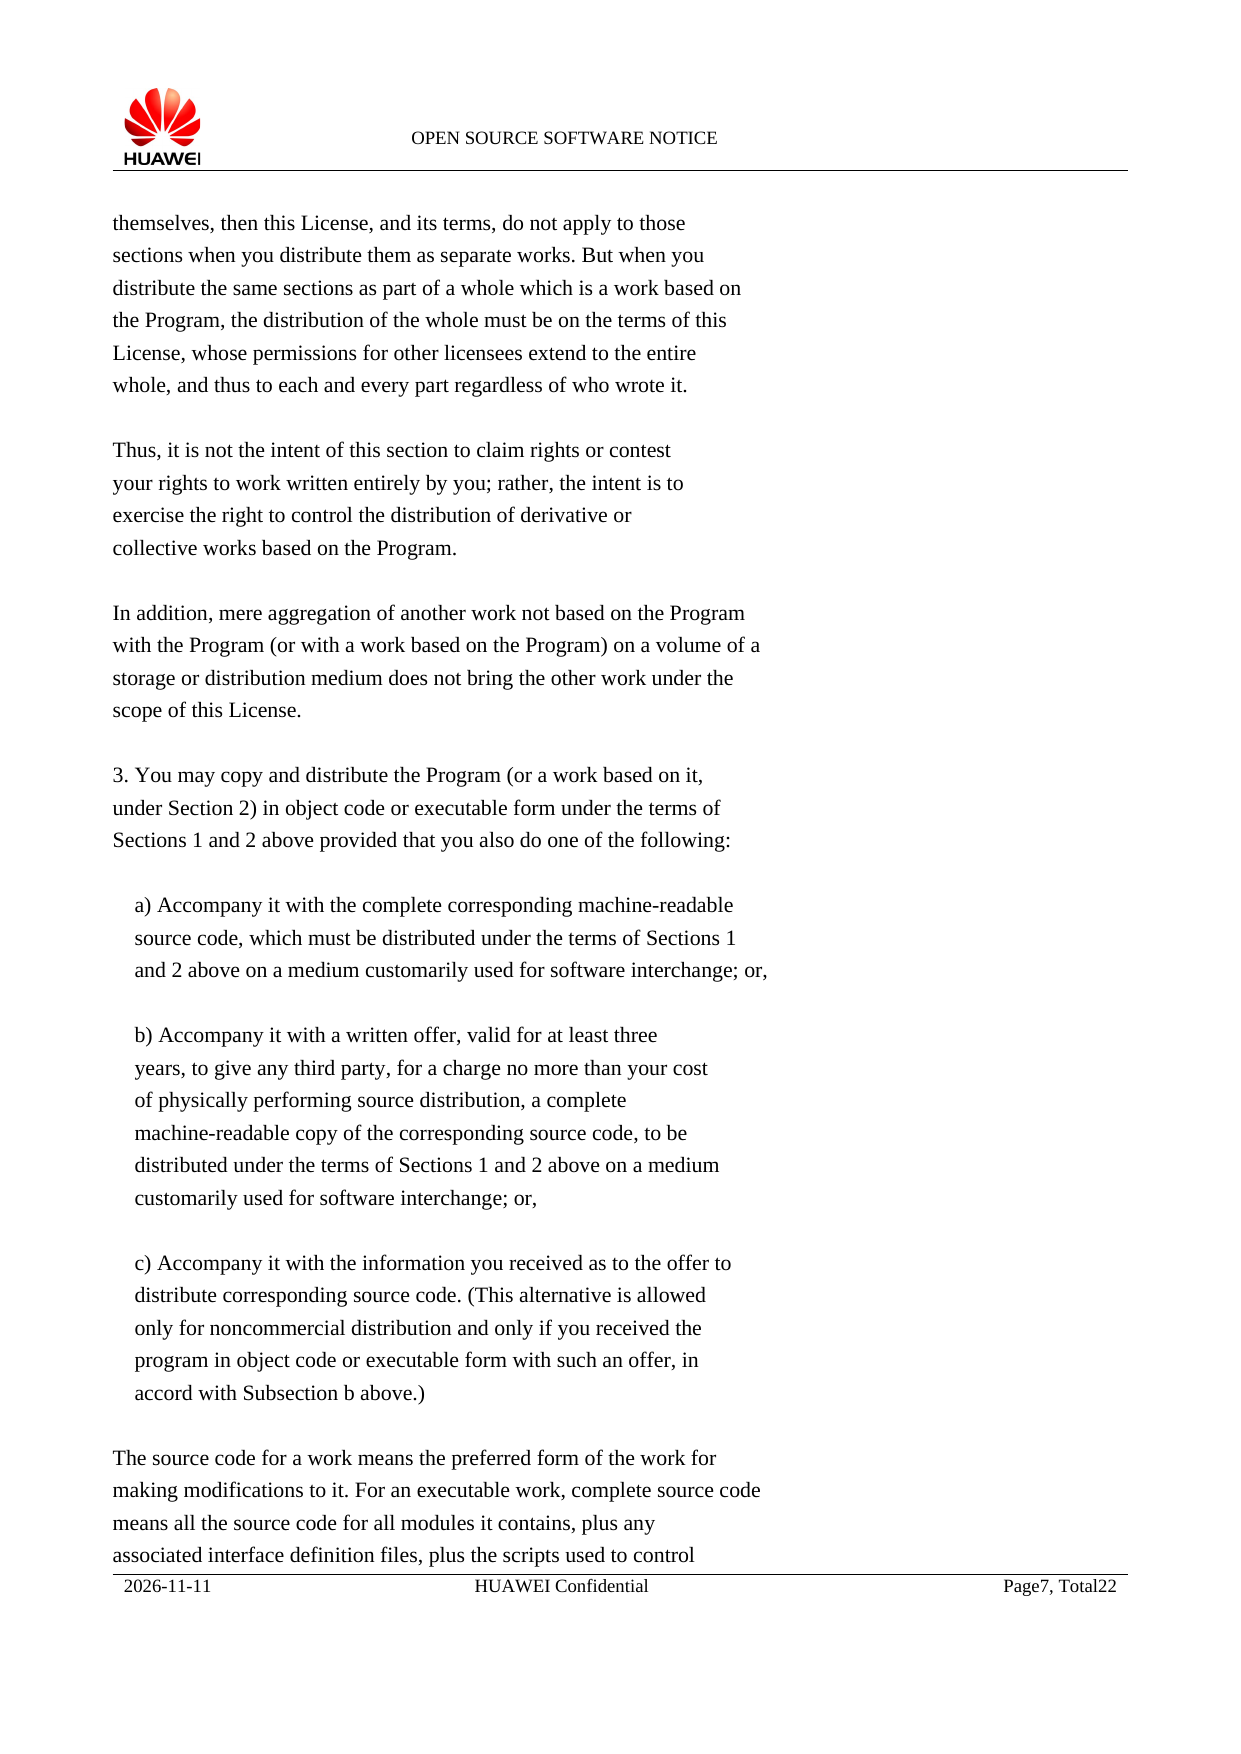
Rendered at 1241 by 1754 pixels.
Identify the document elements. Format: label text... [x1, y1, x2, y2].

picture [124, 88, 201, 165]
